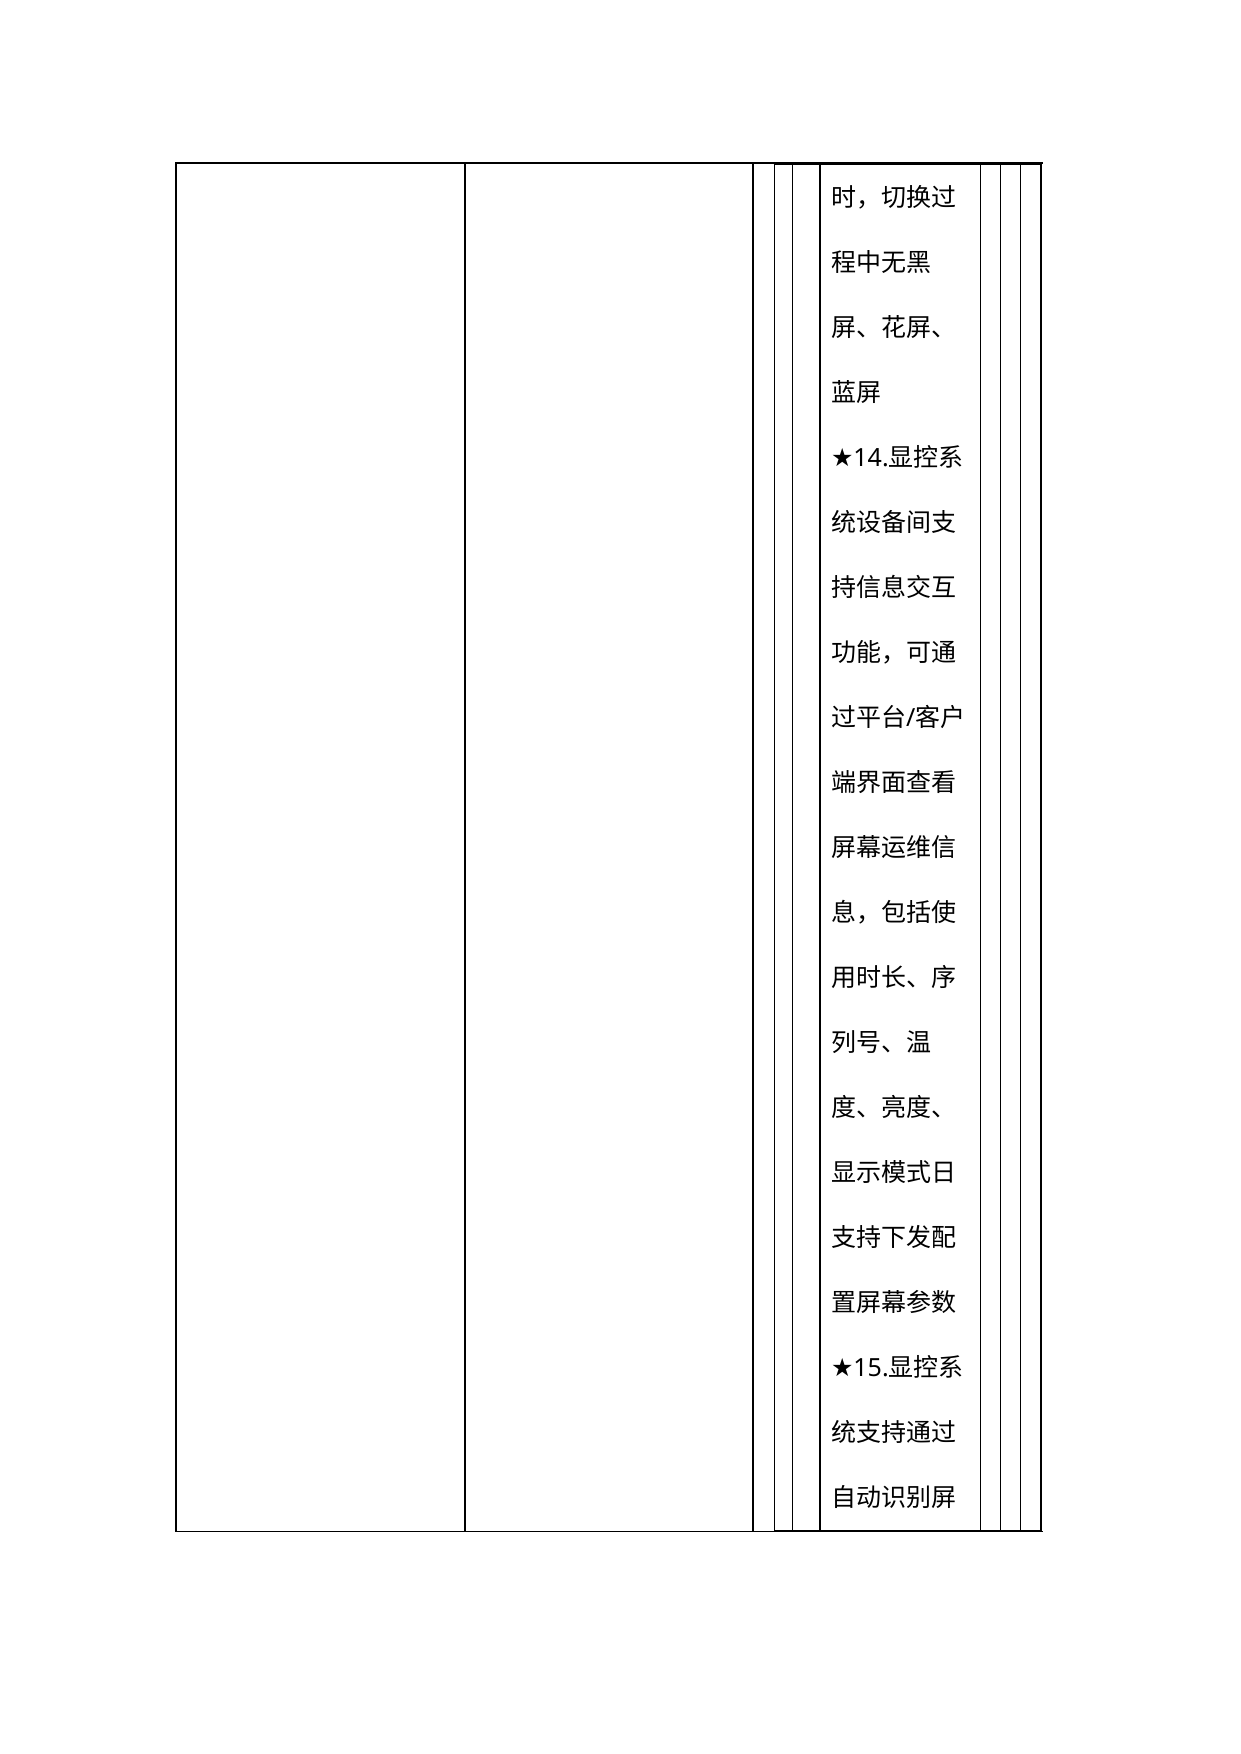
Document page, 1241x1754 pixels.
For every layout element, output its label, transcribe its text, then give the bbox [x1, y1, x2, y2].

table_cell [1001, 165, 1020, 1530]
table_cell ★ [466, 164, 752, 1531]
table_cell [1021, 165, 1040, 1530]
table_cell [775, 165, 792, 1530]
table_cell 1 [177, 164, 464, 1531]
table_cell [793, 165, 819, 1530]
table_cell [981, 165, 1000, 1530]
table_cell [754, 164, 774, 1531]
table_cell [821, 165, 980, 1530]
